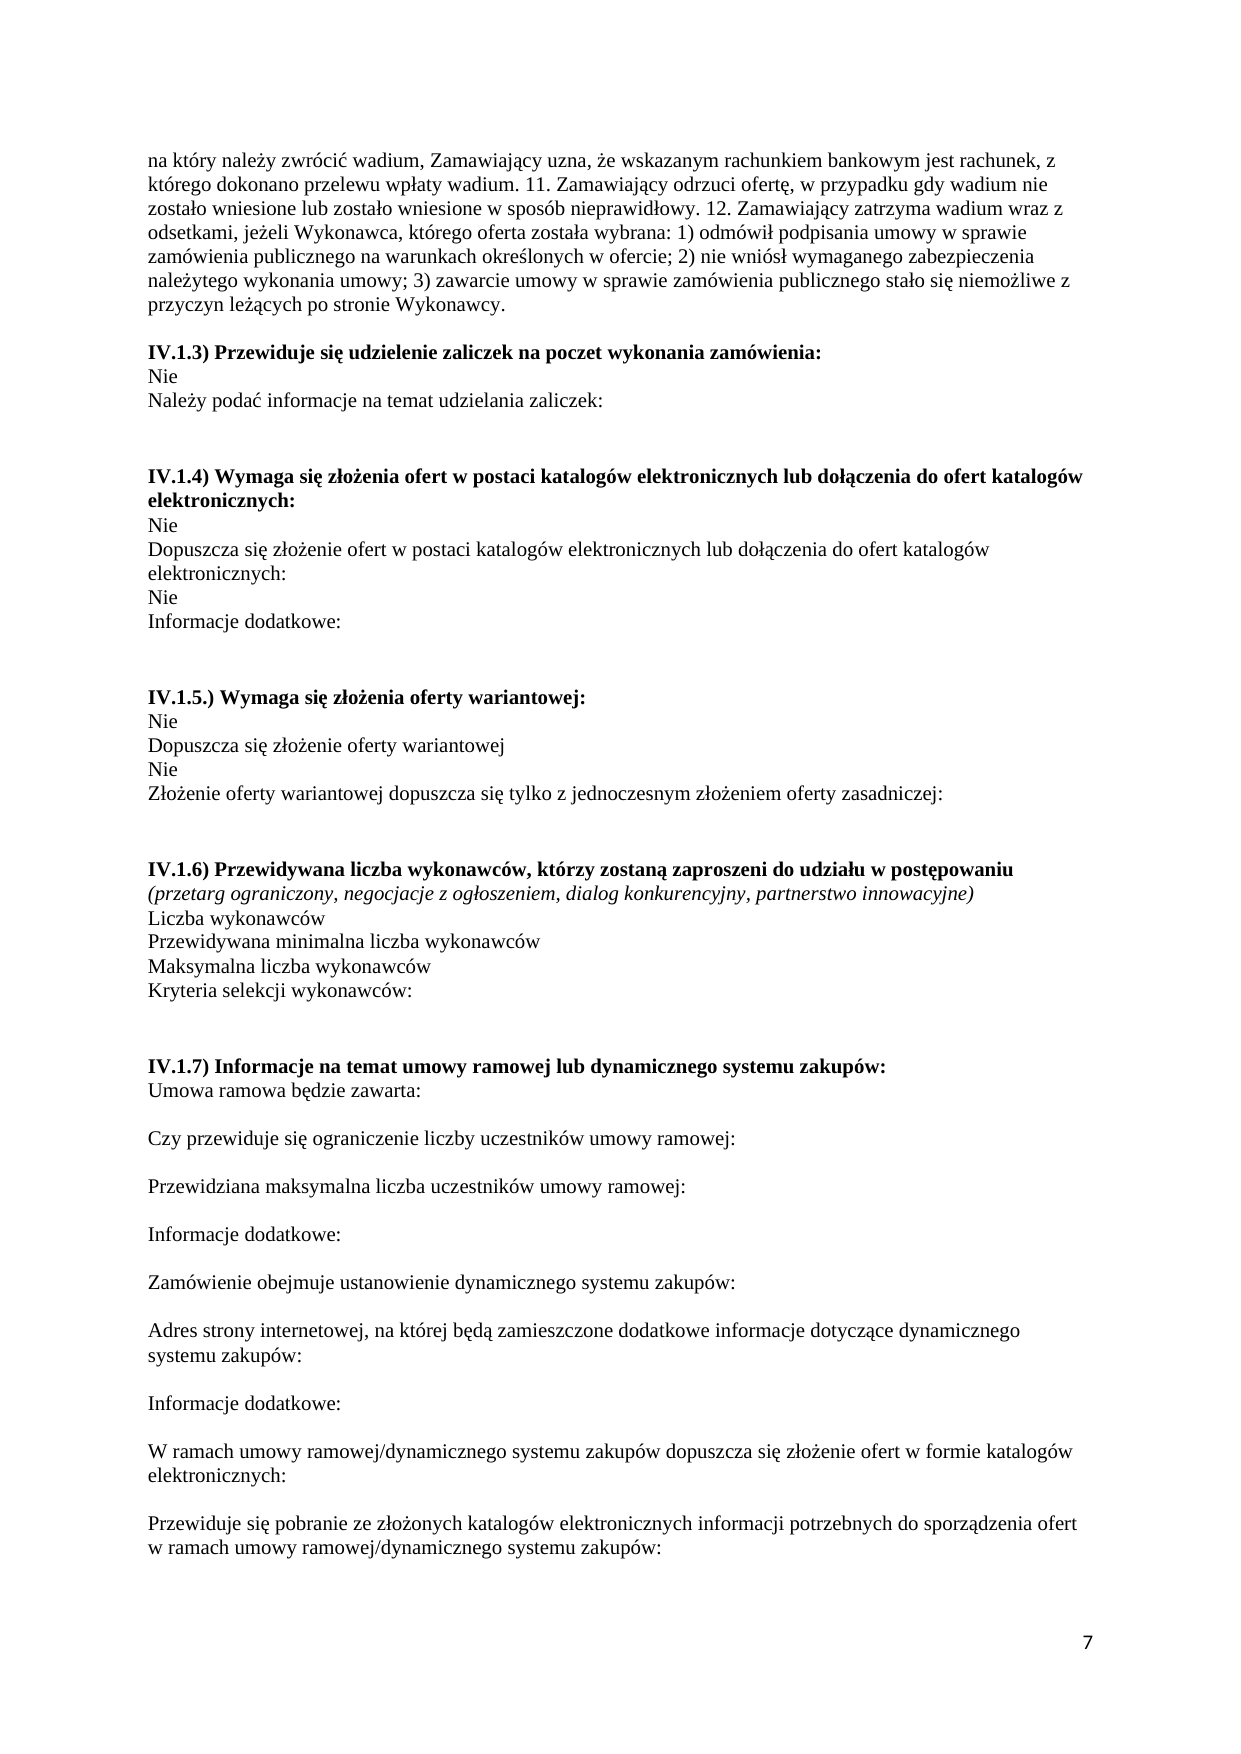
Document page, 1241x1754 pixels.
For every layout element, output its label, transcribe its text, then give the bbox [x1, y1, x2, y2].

text IV.1.5.) Wymaga się złożenia oferty wariantowej: [148, 661, 1093, 709]
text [148, 148, 1093, 316]
text Nie Należy podać informacje na temat udzielania zaliczek: [148, 364, 1093, 440]
text Nie Dopuszcza się złożenie oferty wariantowej Nie Złożenie oferty wariantowej dopuszcza się tylko z jednoczesnym złożeniem oferty zasadniczej: [148, 709, 1093, 833]
text Liczba wykonawców Przewidywana minimalna liczba wykonawców Maksymalna liczba wykonawców Kryteria selekcji wykonawców: [148, 905, 1093, 1030]
text IV.1.7) Informacje na temat umowy ramowej lub dynamicznego systemu zakupów: [148, 1030, 1093, 1078]
text IV.1.6) Przewidywana liczba wykonawców, którzy zostaną zaproszeni do udziału w postępowaniu (przetarg ograniczony, negocjacje z ogłoszeniem, dialog konkurencyjny, partnerstwo innowacyjne) [148, 833, 1093, 905]
text Nie Dopuszcza się złożenie ofert w postaci katalogów elektronicznych lub dołączenia do ofert katalogów elektronicznych: Nie Informacje dodatkowe: [148, 512, 1093, 661]
text IV.1.3) Przewiduje się udzielenie zaliczek na poczet wykonania zamówienia: [148, 316, 1093, 364]
text IV.1.4) Wymaga się złożenia ofert w postaci katalogów elektronicznych lub dołączenia do ofert katalogów elektronicznych: [148, 440, 1093, 512]
text Umowa ramowa będzie zawarta: Czy przewiduje się ograniczenie liczby uczestników umowy ramowej: Przewidziana maksymalna liczba uczestników umowy ramowej: Informacje dodatkowe: Zamówienie obejmuje ustanowienie dynamicznego systemu zakupów: Adres strony internetowej, na której będą zamieszczone dodatkowe informacje dotyczące dynamicznego systemu zakupów: Informacje dodatkowe: W ramach umowy ramowej/dynamicznego systemu zakupów dopuszcza się złożenie ofert w formie katalogów elektronicznych: Przewiduje się pobranie ze złożonych katalogów elektronicznych informacji potrzebnych do sporządzenia ofert w ramach umowy ramowej/dynamicznego systemu zakupów: [148, 1078, 1093, 1587]
